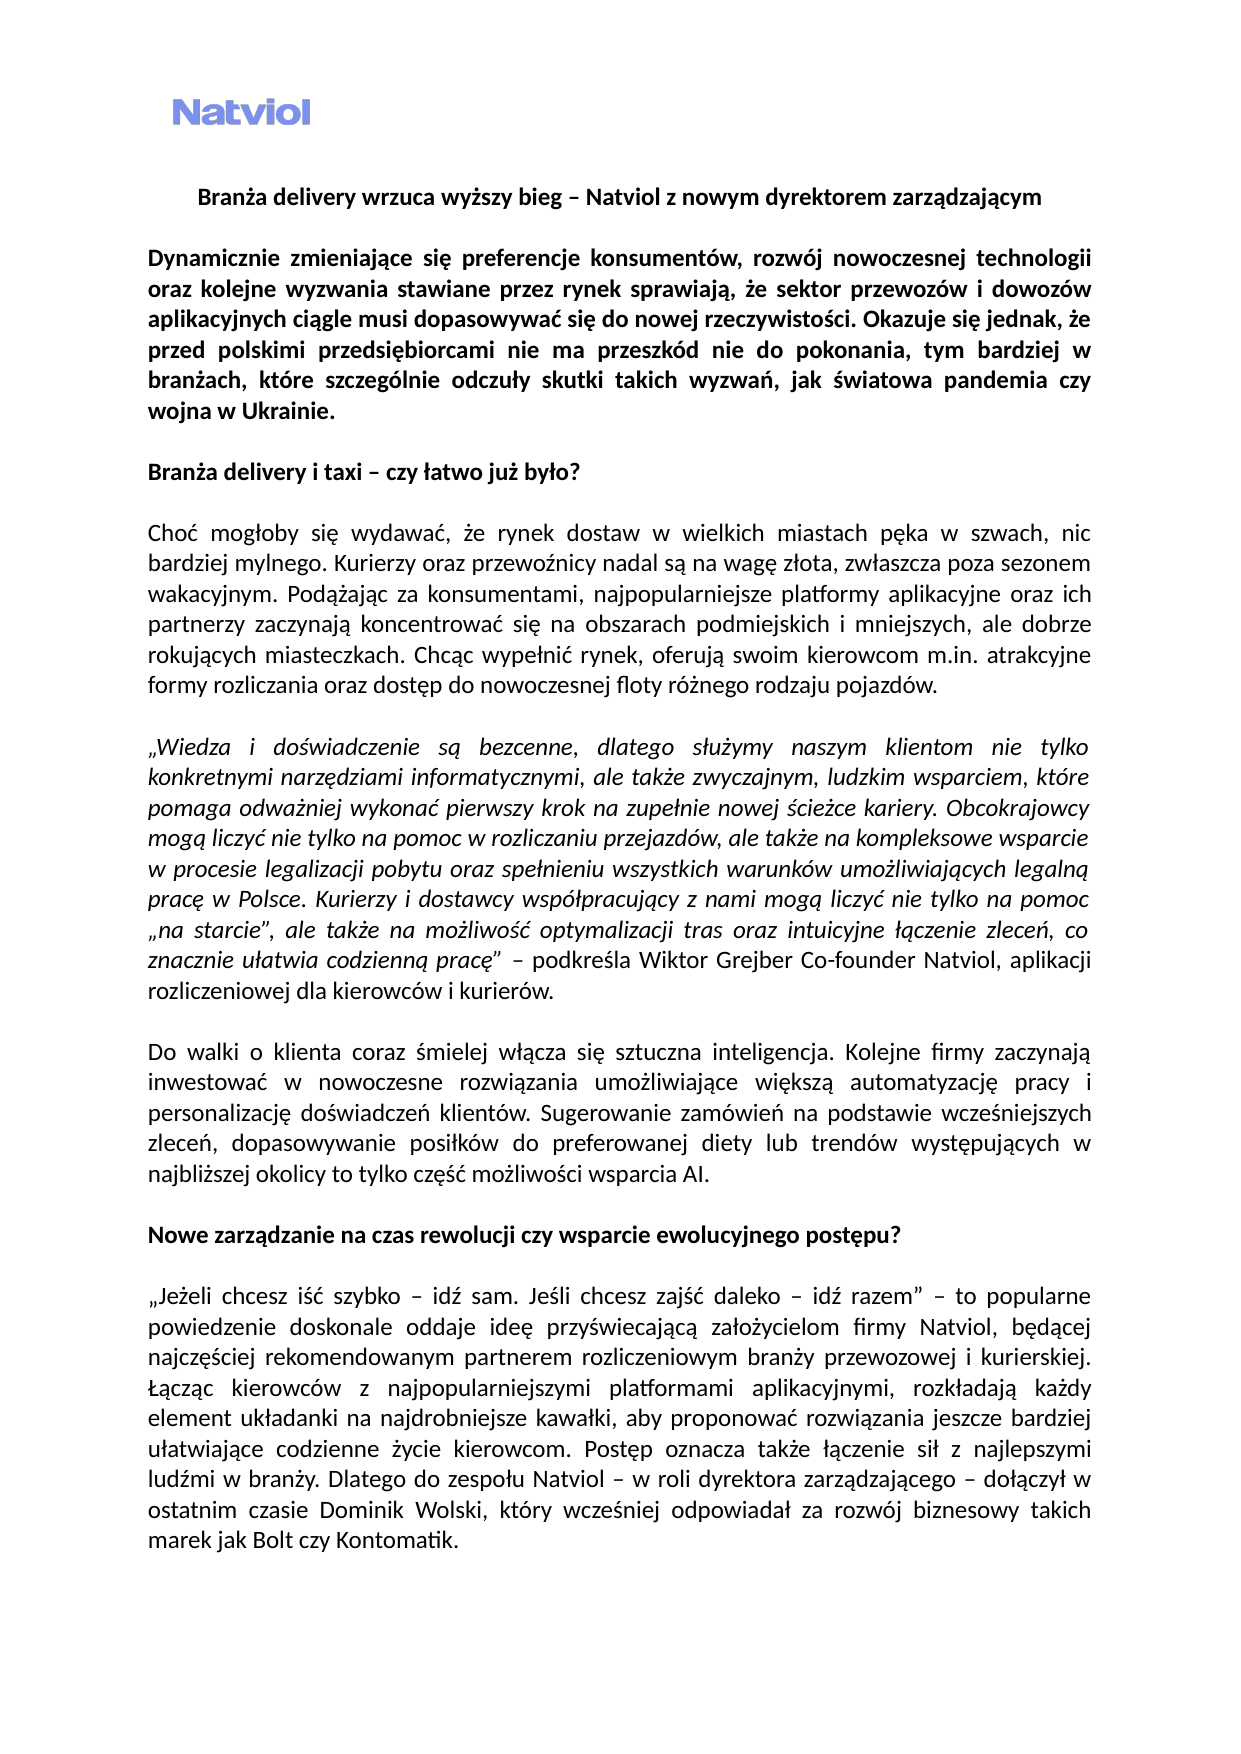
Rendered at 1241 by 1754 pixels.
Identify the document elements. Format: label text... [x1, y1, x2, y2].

text Branża delivery i taxi – czy łatwo już było? [148, 456, 1093, 487]
text Dynamicznie zmieniające się preferencje konsumentów, rozwój nowoczesnej technologii oraz kolejne wyzwania stawiane przez rynek sprawiają, że sektor przewozów i dowozów aplikacyjnych ciągle musi dopasowywać się do nowej rzeczywistości. Okazuje się jednak, że przed polskimi przedsiębiorcami nie ma przeszkód nie do pokonania, tym bardziej w branżach, które szczególnie odczuły skutki takich wyzwań, jak światowa pandemia czy wojna w Ukrainie. [148, 242, 1093, 426]
text Nowe zarządzanie na czas rewolucji czy wsparcie ewolucyjnego postępu? [148, 1219, 1093, 1249]
text Choć mogłoby się wydawać, że rynek dostaw w wielkich miastach pęka w szwach, nic bardziej mylnego. Kurierzy oraz przewoźnicy nadal są na wagę złota, zwłaszcza poza sezonem wakacyjnym. Podążając za konsumentami, najpopularniejsze platformy aplikacyjne oraz ich partnerzy zaczynają koncentrować się na obszarach podmiejskich i mniejszych, ale dobrze rokujących miasteczkach. Chcąc wypełnić rynek, oferują swoim kierowcom m.in. atrakcyjne formy rozliczania oraz dostęp do nowoczesnej floty różnego rodzaju pojazdów. [148, 517, 1093, 700]
text Do walki o klienta coraz śmielej włącza się sztuczna inteligencja. Kolejne firmy zaczynają inwestować w nowoczesne rozwiązania umożliwiające większą automatyzację pracy i personalizację doświadczeń klientów. Sugerowanie zamówień na podstawie wcześniejszych zleceń, dopasowywanie posiłków do preferowanej diety lub trendów występujących w najbliższej okolicy to tylko część możliwości wsparcia AI. [148, 1036, 1093, 1188]
text „Jeżeli chcesz iść szybko – idź sam. Jeśli chcesz zajść daleko – idź razem” – to popularne powiedzenie doskonale oddaje ideę przyświecającą założycielom firmy Natviol, będącej najczęściej rekomendowanym partnerem rozliczeniowym branży przewozowej i kurierskiej. Łącząc kierowców z najpopularniejszymi platformami aplikacyjnymi, rozkładają każdy element układanki na najdrobniejsze kawałki, aby proponować rozwiązania jeszcze bardziej ułatwiające codzienne życie kierowcom. Postęp oznacza także łączenie sił z najlepszymi ludźmi w branży. Dlatego do zespołu Natviol – w roli dyrektora zarządzającego – dołączył w ostatnim czasie Dominik Wolski, który wcześniej odpowiadał za rozwój biznesowy takich marek jak Bolt czy Kontomatik. [148, 1280, 1093, 1555]
text Branża delivery wrzuca wyższy bieg – Natviol z nowym dyrektorem zarządzającym [148, 181, 1093, 212]
picture [147, 73, 336, 151]
text „Wiedza i doświadczenie są bezcenne, dlatego służymy naszym klientom nie tylko konkretnymi narzędziami informatycznymi, ale także zwyczajnym, ludzkim wsparciem, które pomaga odważniej wykonać pierwszy krok na zupełnie nowej ścieżce kariery. Obcokrajowcy mogą liczyć nie tylko na pomoc w rozliczaniu przejazdów, ale także na kompleksowe wsparcie w procesie legalizacji pobytu oraz spełnieniu wszystkich warunków umożliwiających legalną pracę w Polsce. Kurierzy i dostawcy współpracujący z nami mogą liczyć nie tylko na pomoc „na starcie”, ale także na możliwość optymalizacji tras oraz intuicyjne łączenie zleceń, co znacznie ułatwia codzienną pracę” – podkreśla Wiktor Grejber Co-founder Natviol, aplikacji rozliczeniowej dla kierowców i kurierów. [148, 731, 1093, 1005]
